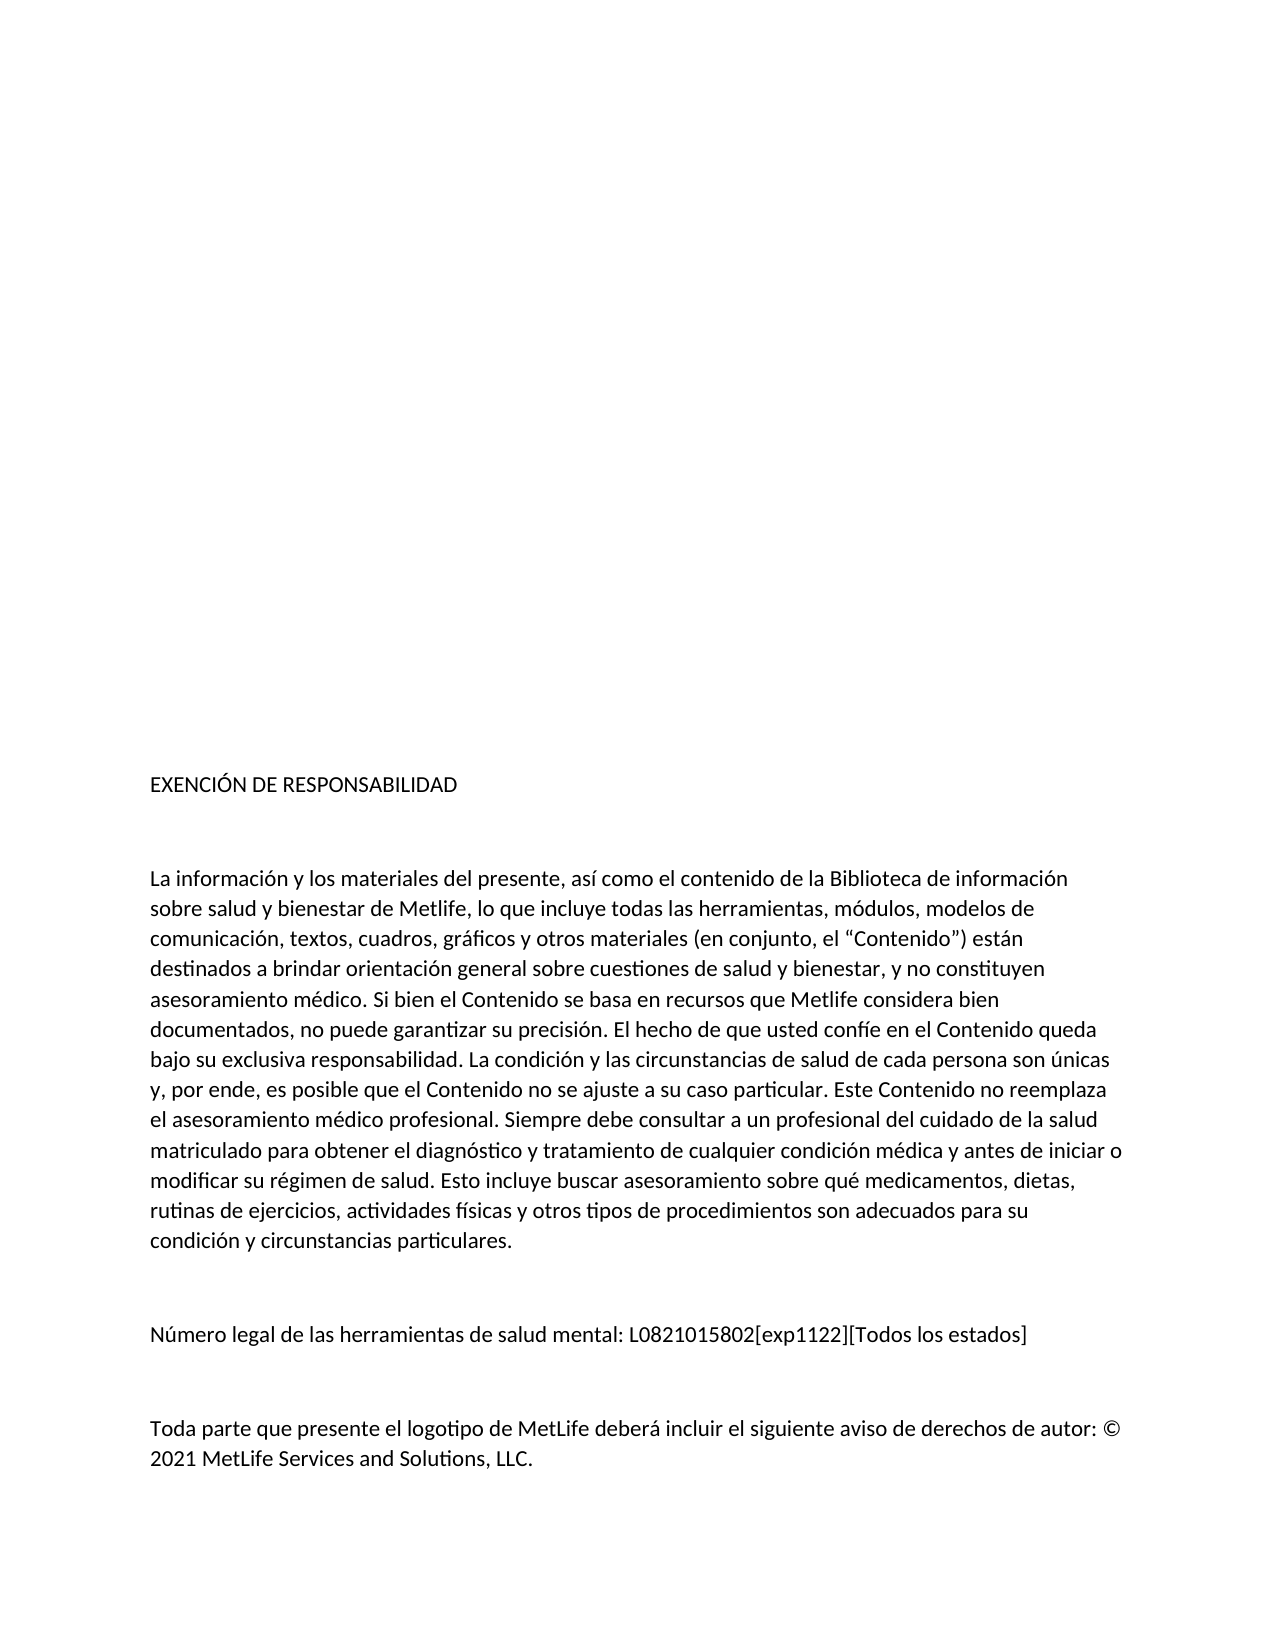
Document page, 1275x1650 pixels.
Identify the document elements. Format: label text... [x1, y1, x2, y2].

text Número legal de las herramientas de salud mental: L0821015802[exp1122][Todos los estados] [150, 1320, 1125, 1348]
text EXENCIÓN DE RESPONSABILIDAD [150, 770, 1125, 798]
text Toda parte que presente el logotipo de MetLife deberá incluir el siguiente aviso de derechos de autor: © 2021 MetLife Services and Solutions, LLC. [150, 1414, 1125, 1472]
text La información y los materiales del presente, así como el contenido de la Biblioteca de información sobre salud y bienestar de Metlife, lo que incluye todas las herramientas, módulos, modelos de comunicación, textos, cuadros, gráficos y otros materiales (en conjunto, el “Contenido”) están destinados a brindar orientación general sobre cuestiones de salud y bienestar, y no constituyen asesoramiento médico. Si bien el Contenido se basa en recursos que Metlife considera bien documentados, no puede garantizar su precisión. El hecho de que usted confíe en el Contenido queda bajo su exclusiva responsabilidad. La condición y las circunstancias de salud de cada persona son únicas y, por ende, es posible que el Contenido no se ajuste a su caso particular. Este Contenido no reemplaza el asesoramiento médico profesional. Siempre debe consultar a un profesional del cuidado de la salud matriculado para obtener el diagnóstico y tratamiento de cualquier condición médica y antes de iniciar o modificar su régimen de salud. Esto incluye buscar asesoramiento sobre qué medicamentos, dietas, rutinas de ejercicios, actividades físicas y otros tipos de procedimientos son adecuados para su condición y circunstancias particulares. [150, 864, 1125, 1254]
